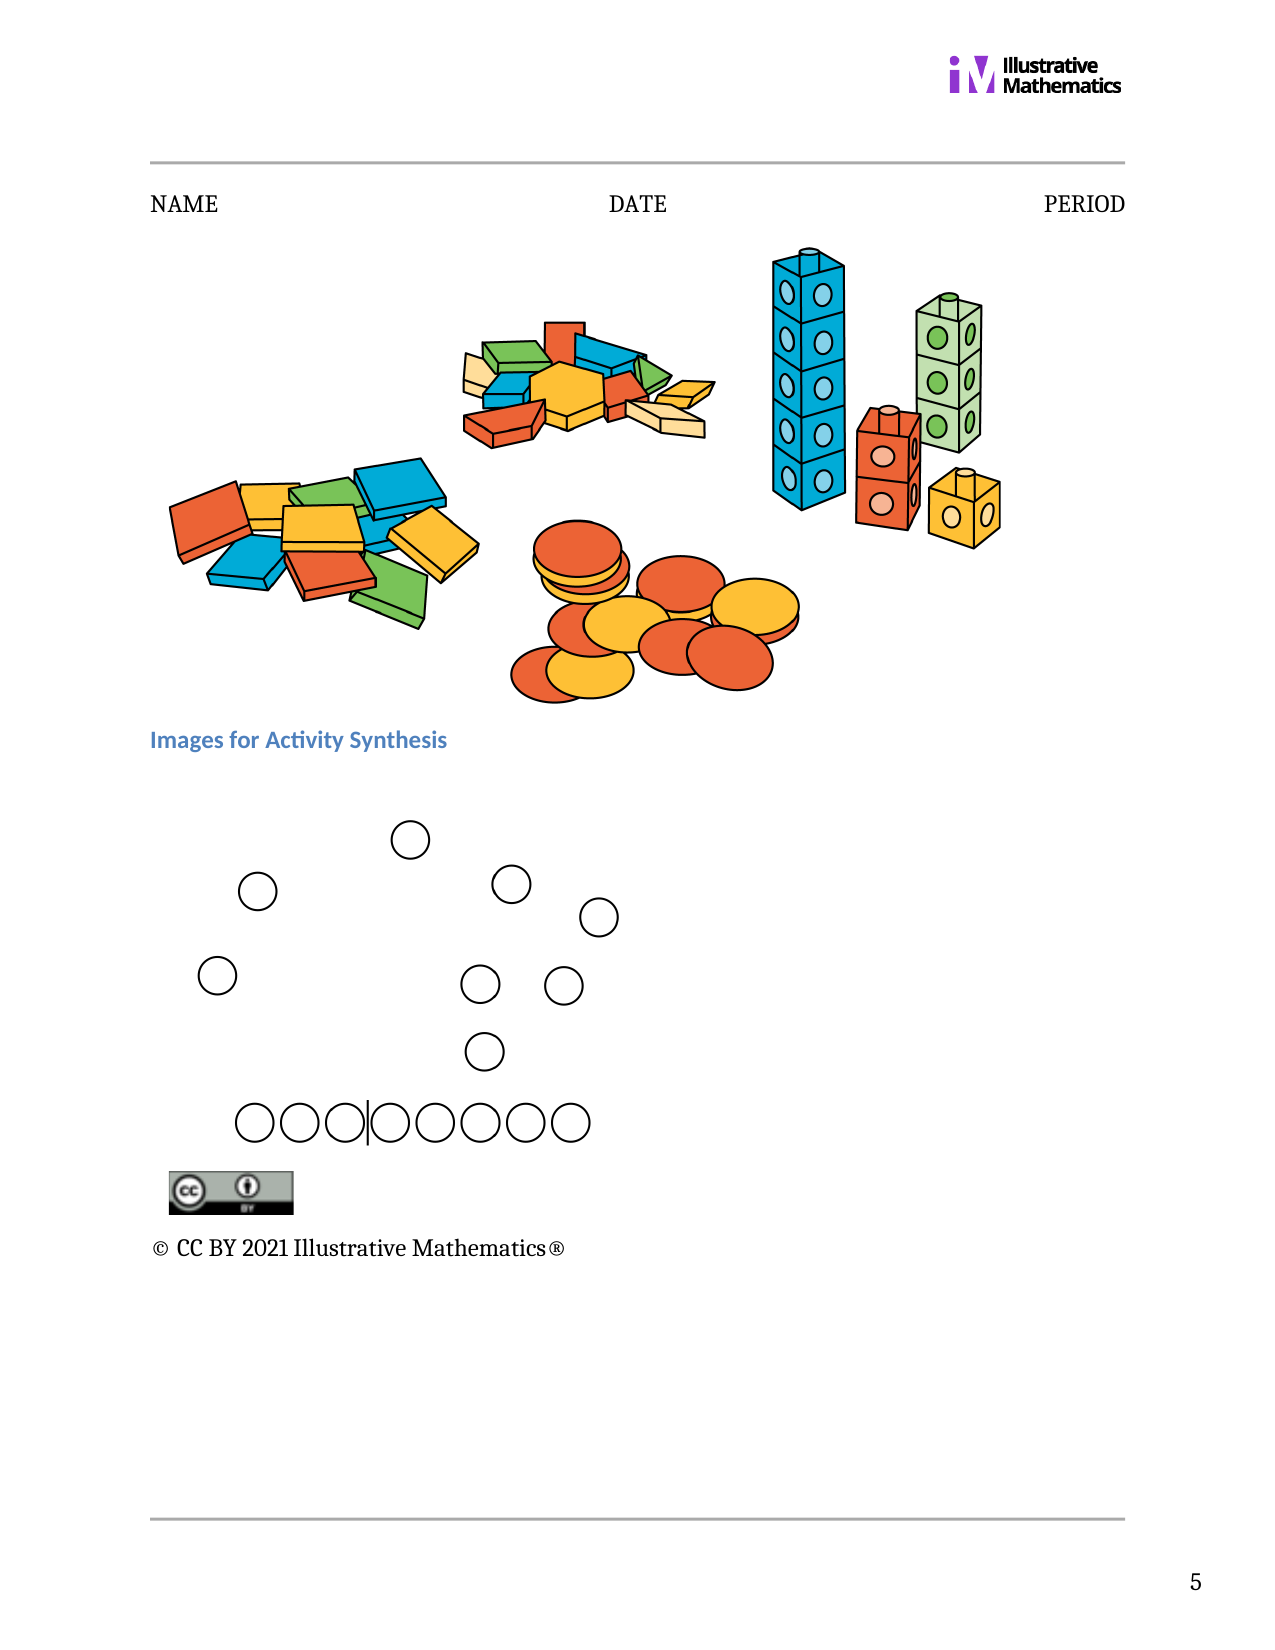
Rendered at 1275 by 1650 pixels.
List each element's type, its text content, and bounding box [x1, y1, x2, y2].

picture [168, 773, 657, 1074]
picture [168, 1171, 294, 1215]
picture [168, 1092, 657, 1153]
picture [949, 55, 1121, 93]
subtitle Images for Activity Synthesis [150, 724, 1125, 755]
picture [168, 247, 1001, 704]
text © CC BY 2021 Illustrative Mathematics® [150, 1234, 1125, 1262]
